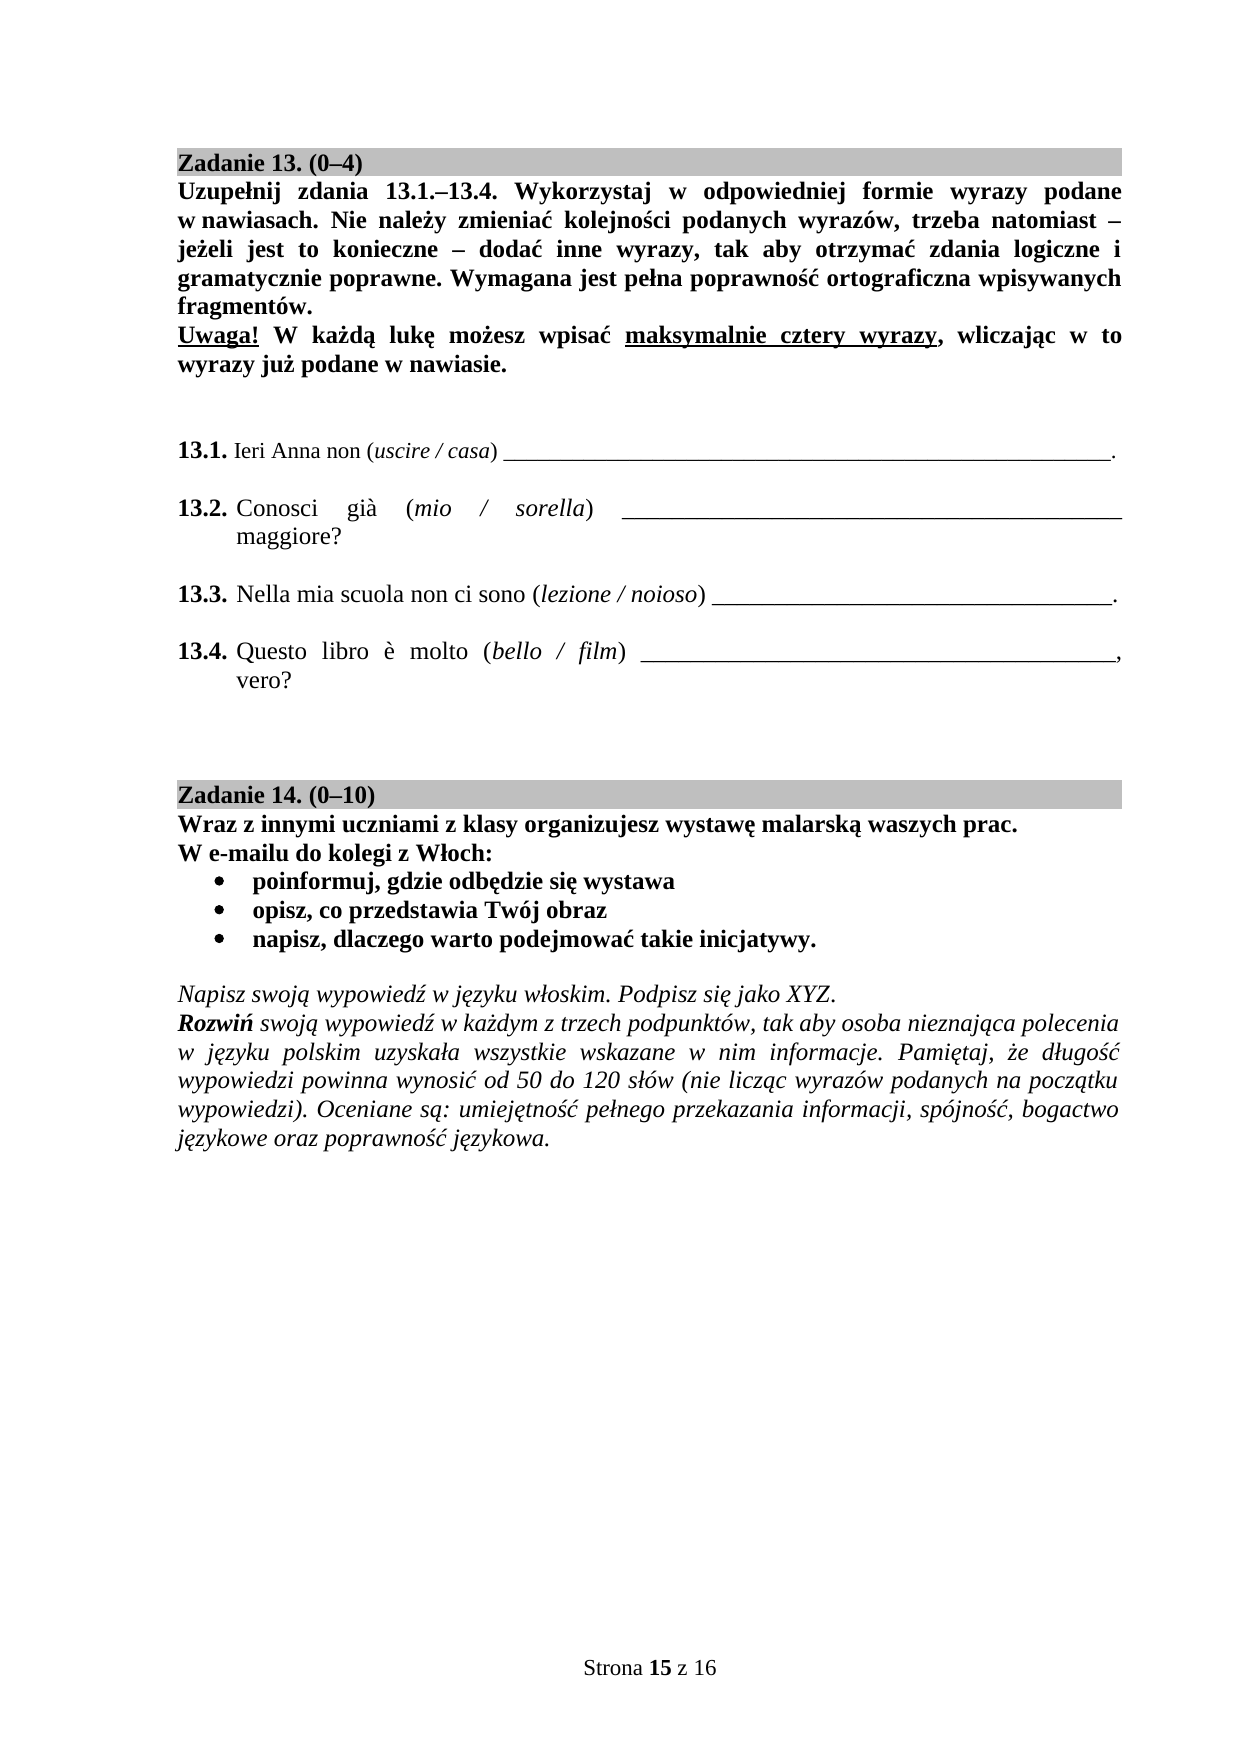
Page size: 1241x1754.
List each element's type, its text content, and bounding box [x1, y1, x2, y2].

list 13.2. Conosci già (mio / sorella) ________________________________________ maggiore? [177, 493, 1122, 550]
list 13.1. Ieri Anna non (uscire / casa) _____________________________________________________. [177, 435, 1122, 464]
text Wraz z innymi uczniami z klasy organizujesz wystawę malarską waszych prac. W e-mailu do kolegi z Włoch: [177, 809, 1122, 866]
text Zadanie 14. (0–10) [177, 780, 1122, 809]
list poinformuj, gdzie odbędzie się wystawa [215, 866, 1122, 895]
text Zadanie 13. (0–4) [177, 148, 1122, 176]
text 13.3. Nella mia scuola non ci sono (lezione / noioso) ________________________________. [177, 579, 1122, 608]
list napisz, dlaczego warto podejmować takie inicjatywy. [215, 924, 1122, 953]
list 13.4. Questo libro è molto (bello / film) ______________________________________, vero? [177, 636, 1122, 694]
list opisz, co przedstawia Twój obraz [215, 895, 1122, 924]
text Uzupełnij zdania 13.1.–13.4. Wykorzystaj w odpowiedniej formie wyrazy podane w nawiasach. Nie należy zmieniać kolejności podanych wyrazów, trzeba natomiast – jeżeli jest to konieczne – dodać inne wyrazy, tak aby otrzymać zdania logiczne i gramatycznie poprawne. Wymagana jest pełna poprawność ortograficzna wpisywanych fragmentów. Uwaga! W każdą lukę możesz wpisać maksymalnie cztery wyrazy, wliczając w to wyrazy już podane w nawiasie. [177, 176, 1122, 378]
text Napisz swoją wypowiedź w języku włoskim. Podpisz się jako XYZ. [177, 979, 1122, 1008]
text Rozwiń swoją wypowiedź w każdym z trzech podpunktów, tak aby osoba nieznająca polecenia w języku polskim uzyskała wszystkie wskazane w nim informacje. Pamiętaj, że długość wypowiedzi powinna wynosić od 50 do 120 słów (nie licząc wyrazów podanych na początku wypowiedzi). Oceniane są: umiejętność pełnego przekazania informacji, spójność, bogactwo językowe oraz poprawność językowa. [177, 1008, 1122, 1152]
